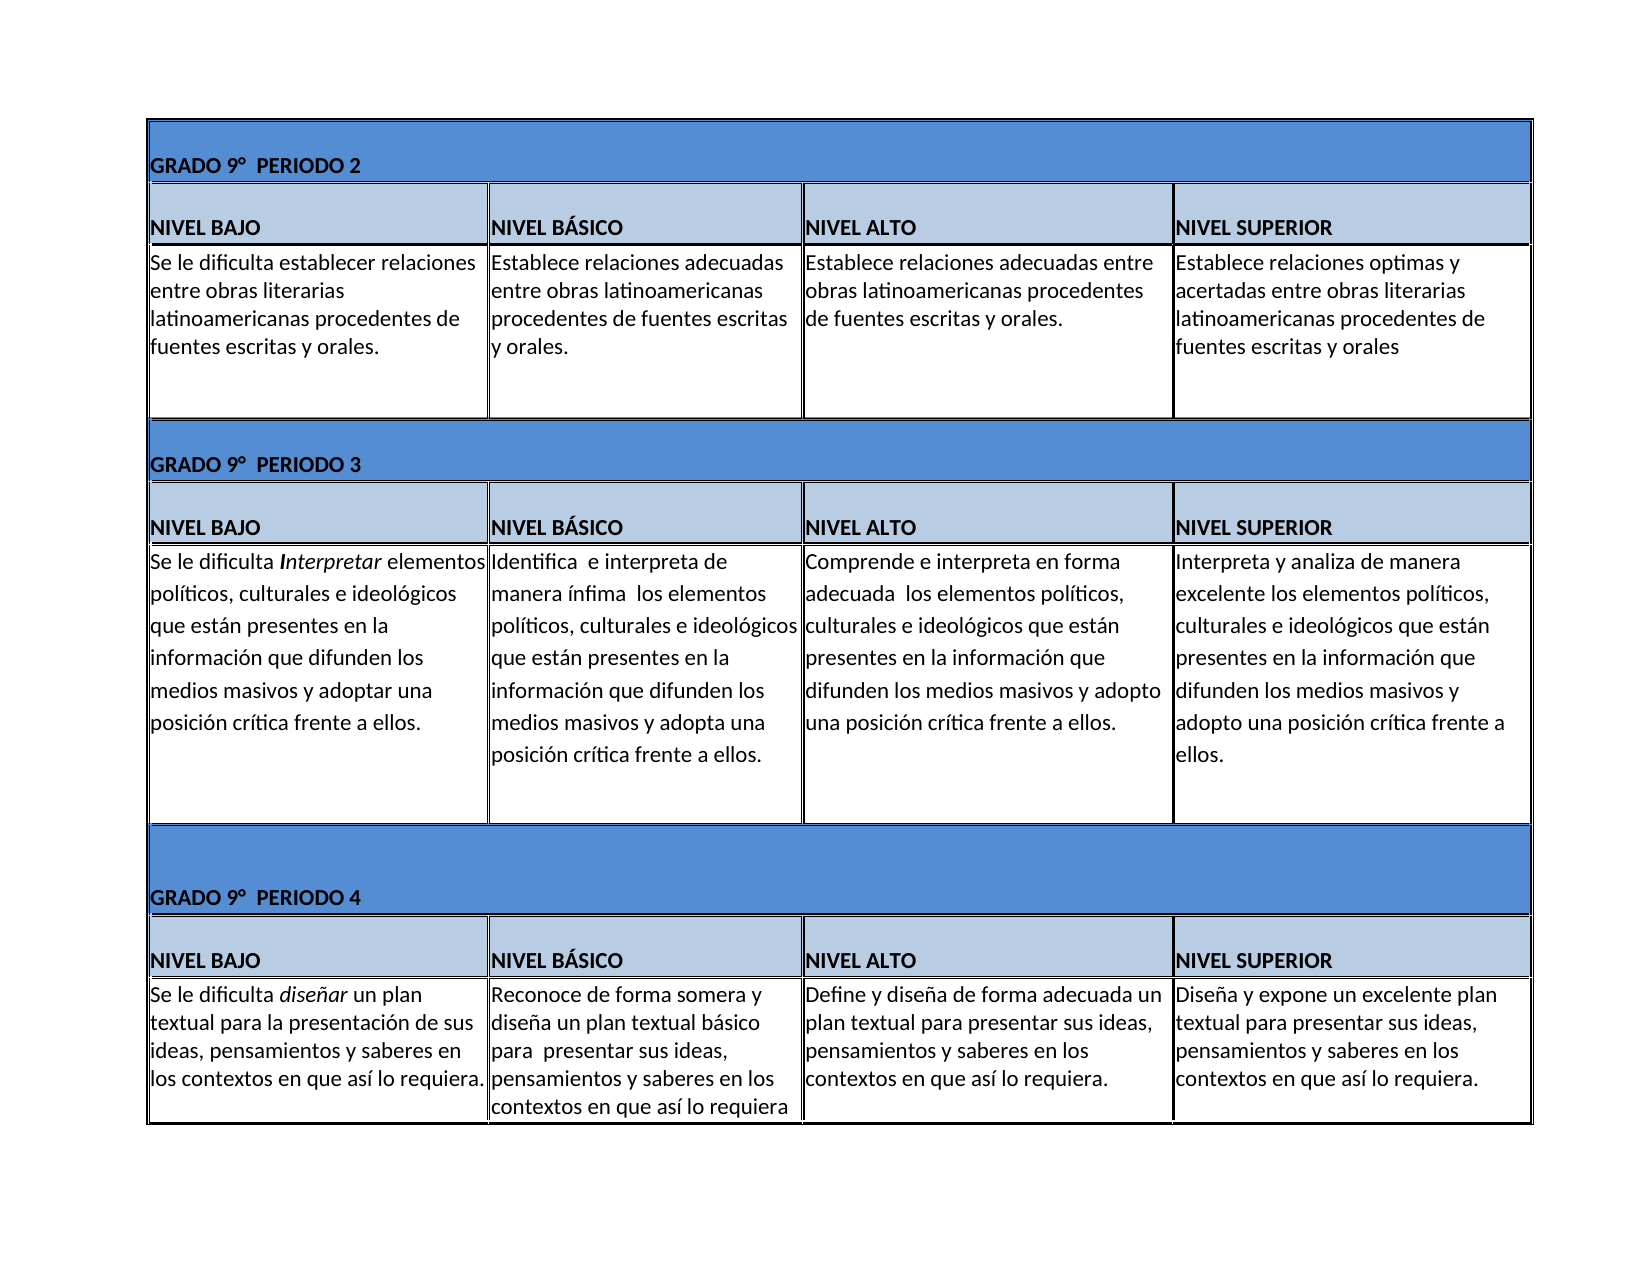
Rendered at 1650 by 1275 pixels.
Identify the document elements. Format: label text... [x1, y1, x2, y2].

table_cell Establece relaciones adecuadas entre obras latinoamericanas procedentes de fuentes escritas y orales. [805, 246, 1172, 417]
table_cell Se le dificulta diseñar un plan textual para la presentación de sus ideas, pensamientos y saberes en los contextos en que así lo requiera. [148, 976, 488, 1122]
table_cell NIVEL BAJO [148, 181, 488, 243]
table_cell NIVEL SUPERIOR [1173, 181, 1532, 243]
table_cell Se le dificulta establecer relaciones entre obras literarias latinoamericanas procedentes de fuentes escritas y orales. [148, 243, 487, 417]
table_cell Interpreta y analiza de manera excelente los elementos políticos, culturales e ideológicos que están presentes en la información que difunden los medios masivos y adopto una posición crítica frente a ellos. [1175, 542, 1531, 823]
table_cell Diseña y expone un excelente plan textual para presentar sus ideas, pensamientos y saberes en los contextos en que así lo requiera. [1173, 976, 1532, 1122]
table_cell GRADO 9° PERIODO 3 [150, 417, 1531, 480]
table_cell NIVEL BÁSICO [490, 483, 801, 542]
table_cell NIVEL ALTO [805, 483, 1172, 542]
table_cell NIVEL BÁSICO [490, 184, 801, 243]
table_cell GRADO 9° PERIODO 2 [150, 122, 1530, 181]
table_cell NIVEL SUPERIOR [1175, 913, 1531, 976]
table_cell Identifica e interpreta de manera ínfima los elementos políticos, culturales e ideológicos que están presentes en la información que difunden los medios masivos y adopta una posición crítica frente a ellos. [490, 546, 801, 823]
table_cell Establece relaciones adecuadas entre obras latinoamericanas procedentes de fuentes escritas y orales. [490, 246, 801, 417]
table_cell NIVEL ALTO [805, 184, 1172, 243]
table_cell GRADO 9° PERIODO 4 [148, 823, 1532, 913]
table_cell Se le dificulta Interpretar elementos políticos, culturales e ideológicos que están presentes en la información que difunden los medios masivos y adoptar una posición crítica frente a ellos. [150, 542, 487, 823]
table_cell NIVEL SUPERIOR [1173, 480, 1532, 542]
table_cell Reconoce de forma somera y diseña un plan textual básico para presentar sus ideas, pensamientos y saberes en los contextos en que así lo requiera [489, 976, 803, 1122]
table_cell Define y diseña de forma adecuada un plan textual para presentar sus ideas, pensamientos y saberes en los contextos en que así lo requiera. [803, 979, 1173, 1122]
table_cell NIVEL BAJO [150, 913, 487, 976]
table_cell Establece relaciones optimas y acertadas entre obras literarias latinoamericanas procedentes de fuentes escritas y orales [1175, 243, 1532, 417]
table_cell Comprende e interpreta en forma adecuada los elementos políticos, culturales e ideológicos que están presentes en la información que difunden los medios masivos y adopto una posición crítica frente a ellos. [805, 546, 1172, 823]
table_cell NIVEL ALTO [805, 917, 1172, 976]
table_cell NIVEL BAJO [148, 480, 488, 542]
table_cell NIVEL BÁSICO [490, 917, 801, 976]
